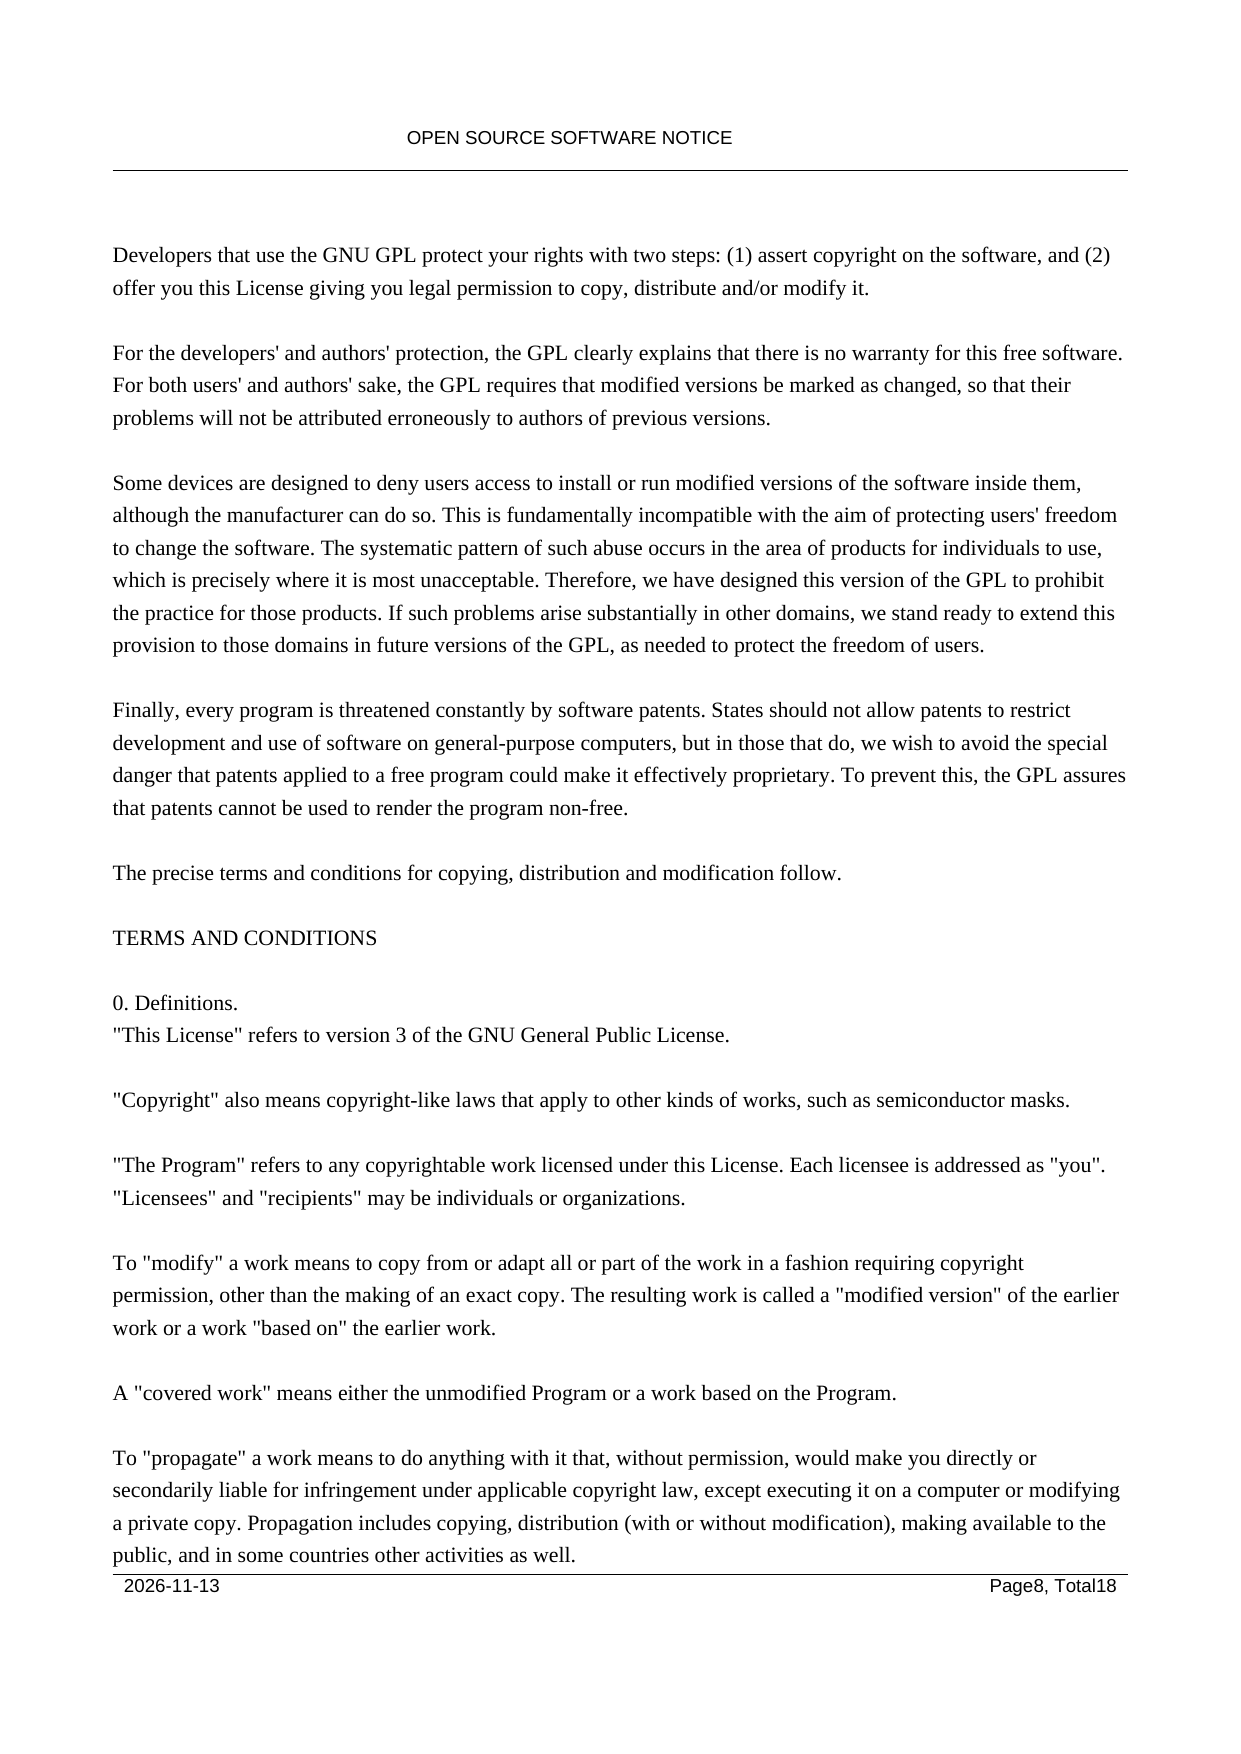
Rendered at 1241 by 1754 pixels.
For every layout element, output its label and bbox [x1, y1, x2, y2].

text [112, 206, 1128, 1571]
